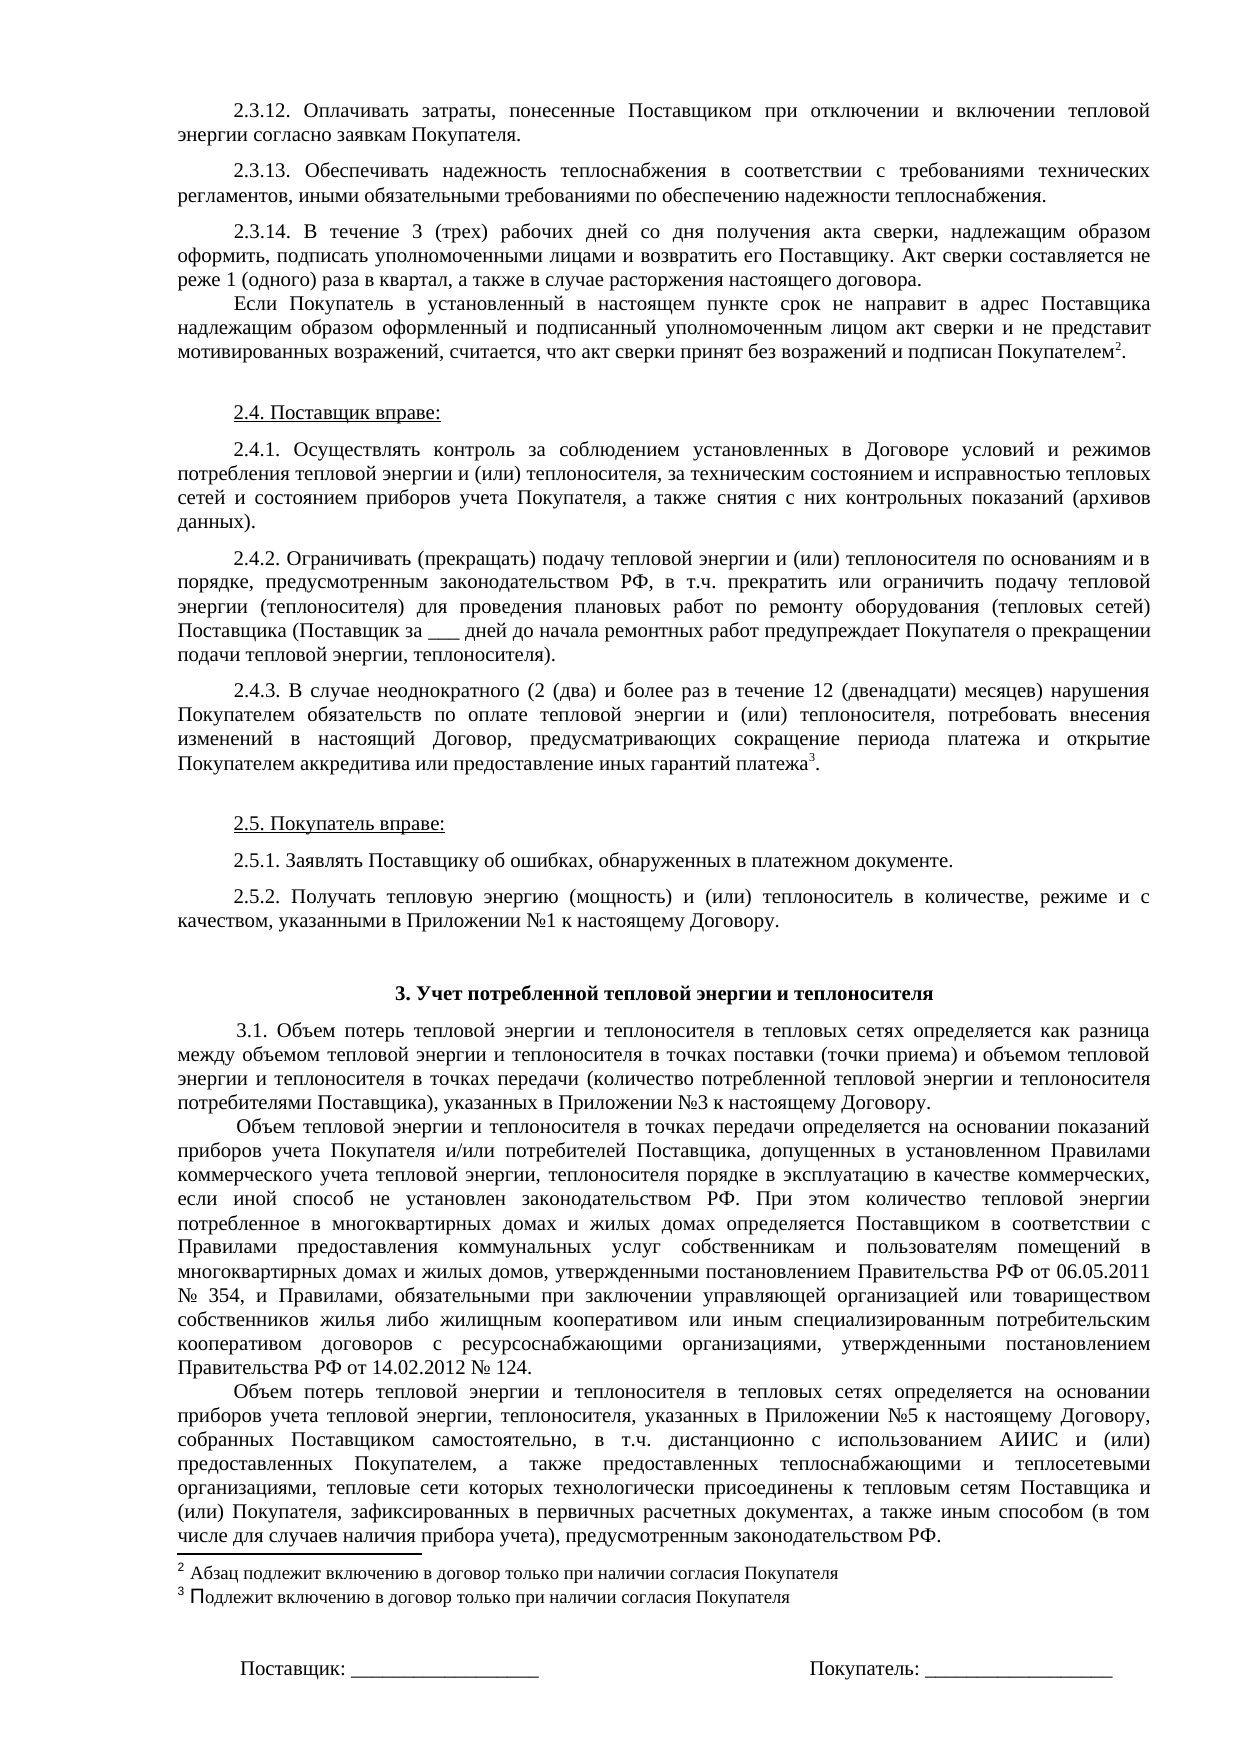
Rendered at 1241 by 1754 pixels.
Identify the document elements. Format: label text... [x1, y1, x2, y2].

text 2.5.1. Заявлять Поставщику об ошибках, обнаруженных в платежном документе. [177, 848, 1152, 872]
text Объем потерь тепловой энергии и теплоносителя в тепловых сетях определяется на основании приборов учета тепловой энергии, теплоносителя, указанных в Приложении №5 к настоящему Договору, собранных Поставщиком самостоятельно, в т.ч. дистанционно с использованием АИИС и (или) предоставленных Покупателем, а также предоставленных теплоснабжающими и теплосетевыми организациями, тепловые сети которых технологически присоединены к тепловым сетям Поставщика и (или) Покупателя, зафиксированных в первичных расчетных документах, а также иным способом (в том числе для случаев наличия прибора учета), предусмотренным законодательством РФ. [177, 1379, 1152, 1547]
text Объем тепловой энергии и теплоносителя в точках передачи определяется на основании показаний приборов учета Покупателя и/или потребителей Поставщика, допущенных в установленном Правилами коммерческого учета тепловой энергии, теплоносителя порядке в эксплуатацию в качестве коммерческих, если иной способ не установлен законодательством РФ. При этом количество тепловой энергии потребленное в многоквартирных домах и жилых домах определяется Поставщиком в соответствии с Правилами предоставления коммунальных услуг собственникам и пользователям помещений в многоквартирных домах и жилых домов, утвержденными постановлением Правительства РФ от 06.05.2011 № 354, и Правилами, обязательными при заключении управляющей организацией или товариществом собственников жилья либо жилищным кооперативом или иным специализированным потребительским кооперативом договоров с ресурсоснабжающими организациями, утвержденными постановлением Правительства РФ от 14.02.2012 № 124. [177, 1114, 1152, 1379]
text 3. Учет потребленной тепловой энергии и теплоносителя [177, 981, 1152, 1005]
text 2.5.2. Получать тепловую энергию (мощность) и (или) теплоноситель в количестве, режиме и с качеством, указанными в Приложении №1 к настоящему Договору. [177, 884, 1152, 932]
text 2.3.14. В течение 3 (трех) рабочих дней со дня получения акта сверки, надлежащим образом оформить, подписать уполномоченными лицами и возвратить его Поставщику. Акт сверки составляется не реже 1 (одного) раза в квартал, а также в случае расторжения настоящего договора. [177, 219, 1152, 291]
text 2.4.3. В случае неоднократного (2 (два) и более раз в течение 12 (двенадцати) месяцев) нарушения Покупателем обязательств по оплате тепловой энергии и (или) теплоносителя, потребовать внесения изменений в настоящий Договор, предусматривающих сокращение периода платежа и открытие Покупателем аккредитива или предоставление иных гарантий платежа. [177, 678, 1152, 774]
text 2.5. Покупатель вправе: [177, 811, 1152, 835]
text 3.1. Объем потерь тепловой энергии и теплоносителя в тепловых сетях определяется как разница между объемом тепловой энергии и теплоносителя в точках поставки (точки приема) и объемом тепловой энергии и теплоносителя в точках передачи (количество потребленной тепловой энергии и теплоносителя потребителями Поставщика), указанных в Приложении №3 к настоящему Договору. [177, 1018, 1152, 1114]
text 2.3.12. Оплачивать затраты, понесенные Поставщиком при отключении и включении тепловой энергии согласно заявкам Покупателя. [177, 98, 1152, 146]
text 2.4.1. Осуществлять контроль за соблюдением установленных в Договоре условий и режимов потребления тепловой энергии и (или) теплоносителя, за техническим состоянием и исправностью тепловых сетей и состоянием приборов учета Покупателя, а также снятия с них контрольных показаний (архивов данных). [177, 437, 1152, 533]
text Если Покупатель в установленный в настоящем пункте срок не направит в адрес Поставщика надлежащим образом оформленный и подписанный уполномоченным лицом акт сверки и не представит мотивированных возражений, считается, что акт сверки принят без возражений и подписан Покупателем. [177, 291, 1152, 363]
text 2.3.13. Обеспечивать надежность теплоснабжения в соответствии с требованиями технических регламентов, иными обязательными требованиями по обеспечению надежности теплоснабжения. [177, 158, 1152, 207]
text 2.4.2. Ограничивать (прекращать) подачу тепловой энергии и (или) теплоносителя по основаниям и в порядке, предусмотренным законодательством РФ, в т.ч. прекратить или ограничить подачу тепловой энергии (теплоносителя) для проведения плановых работ по ремонту оборудования (тепловых сетей) Поставщика (Поставщик за ___ дней до начала ремонтных работ предупреждает Покупателя о прекращении подачи тепловой энергии, теплоносителя). [177, 545, 1152, 666]
text 2.4. Поставщик вправе: [177, 400, 1152, 424]
